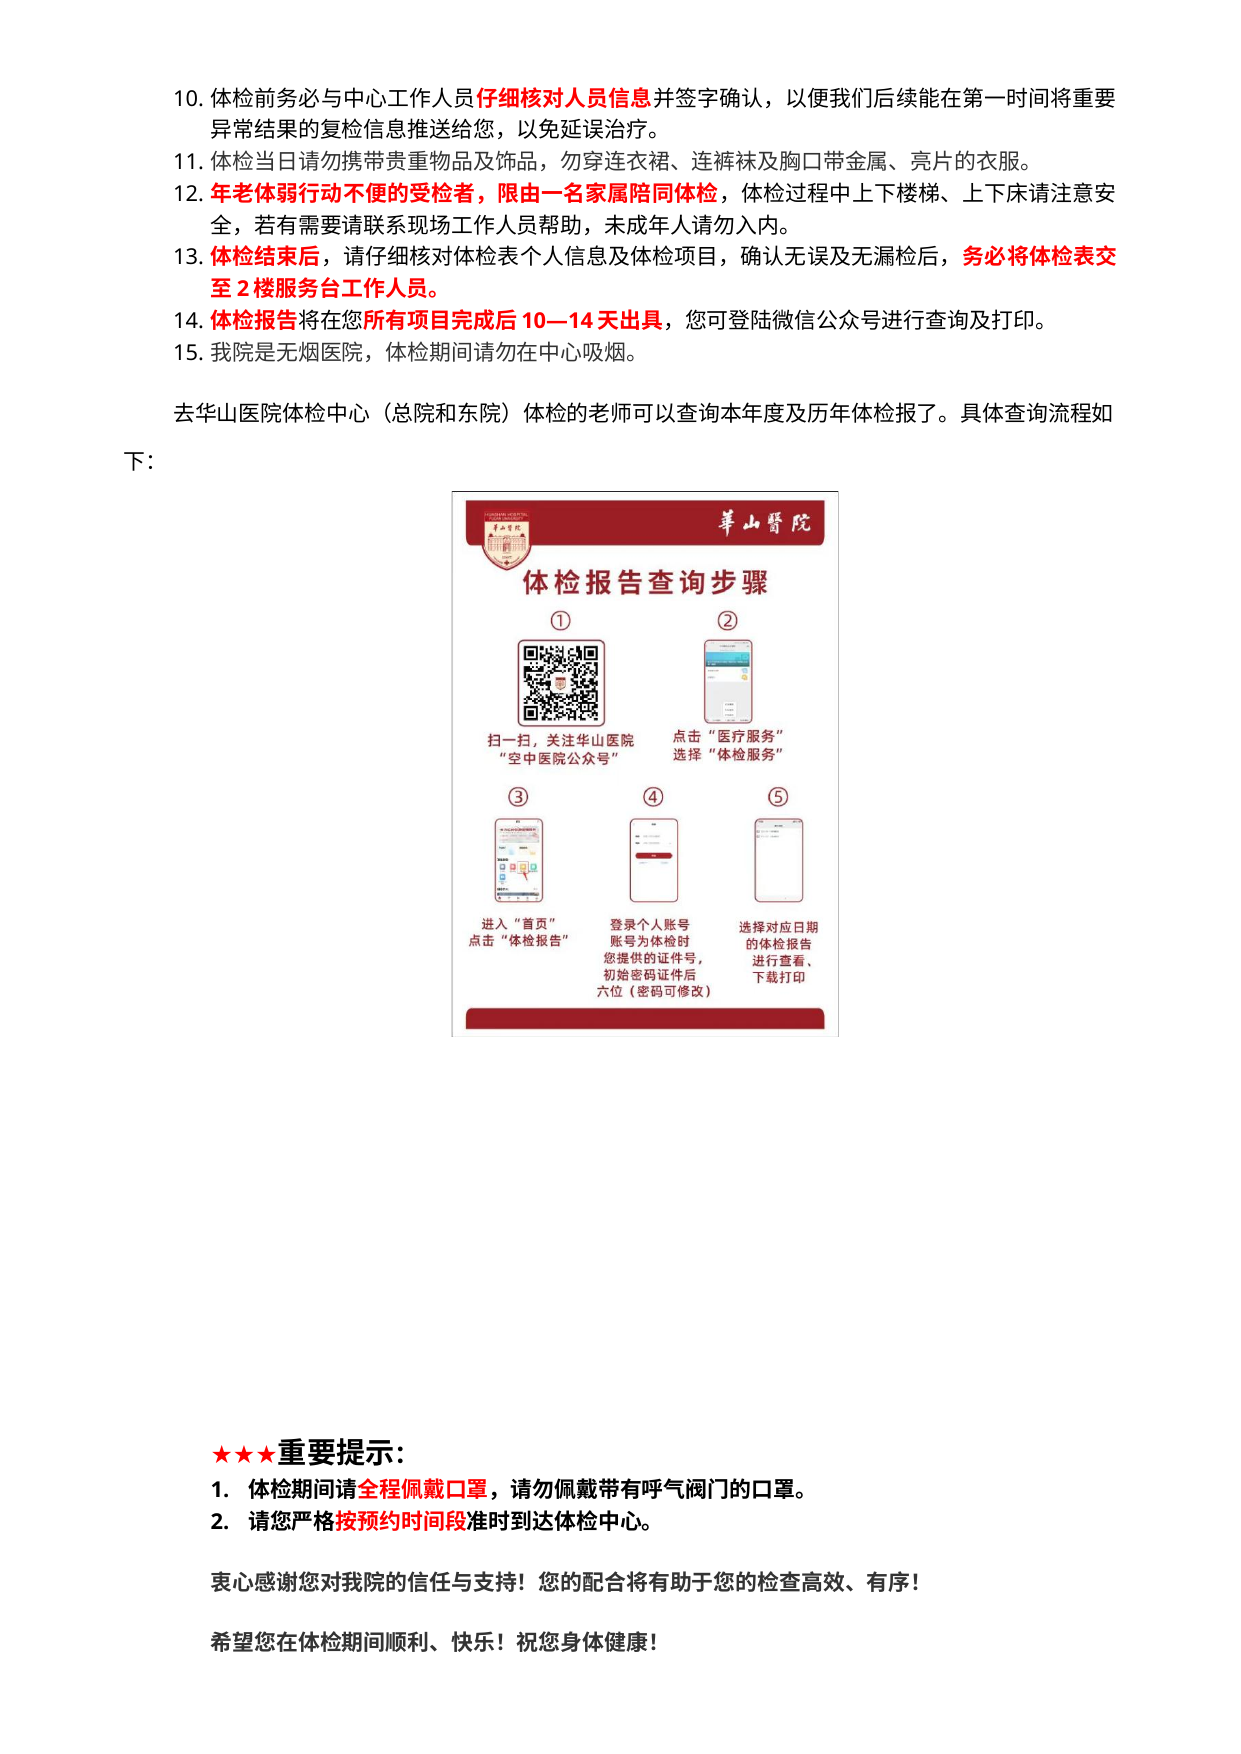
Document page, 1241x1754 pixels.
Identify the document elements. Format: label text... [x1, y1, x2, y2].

list 请您严格按预约时间段准时到达体检中心。 [210, 1504, 1117, 1535]
list 体检结束后，请仔细核对体检表个人信息及体检项目，确认无误及无漏检后，务必将体检表交至2楼服务台工作人员。 [173, 239, 1117, 303]
list 体检前务必与中心工作人员仔细核对人员信息并签字确认，以便我们后续能在第一时间将重要异常结果的复检信息推送给您，以免延误治疗。 [173, 81, 1117, 144]
list 体检当日请勿携带贵重物品及饰品，勿穿连衣裙、连裤袜及胸口带金属、亮片的衣服。 [173, 144, 1117, 176]
text 希望您在体检期间顺利、快乐！祝您身体健康！ [210, 1625, 1117, 1657]
list 去华山医院体检中心（总院和东院）体检的老师可以查询本年度及历年体检报了。具体查询流程如下： [123, 396, 1117, 475]
list 我院是无烟医院，体检期间请勿在中心吸烟。 [173, 335, 1117, 366]
text 衷心感谢您对我院的信任与支持！您的配合将有助于您的检查高效、有序！ [210, 1564, 1117, 1596]
picture [451, 491, 839, 1037]
text ★★★重要提示： [210, 1429, 1117, 1472]
list 年老体弱行动不便的受检者，限由一名家属陪同体检，体检过程中上下楼梯、上下床请注意安全，若有需要请联系现场工作人员帮助，未成年人请勿入内。 [173, 176, 1117, 239]
list 体检期间请全程佩戴口罩，请勿佩戴带有呼气阀门的口罩。 [210, 1472, 1117, 1504]
list 体检报告将在您所有项目完成后10—14天出具，您可登陆微信公众号进行查询及打印。 [173, 303, 1117, 335]
